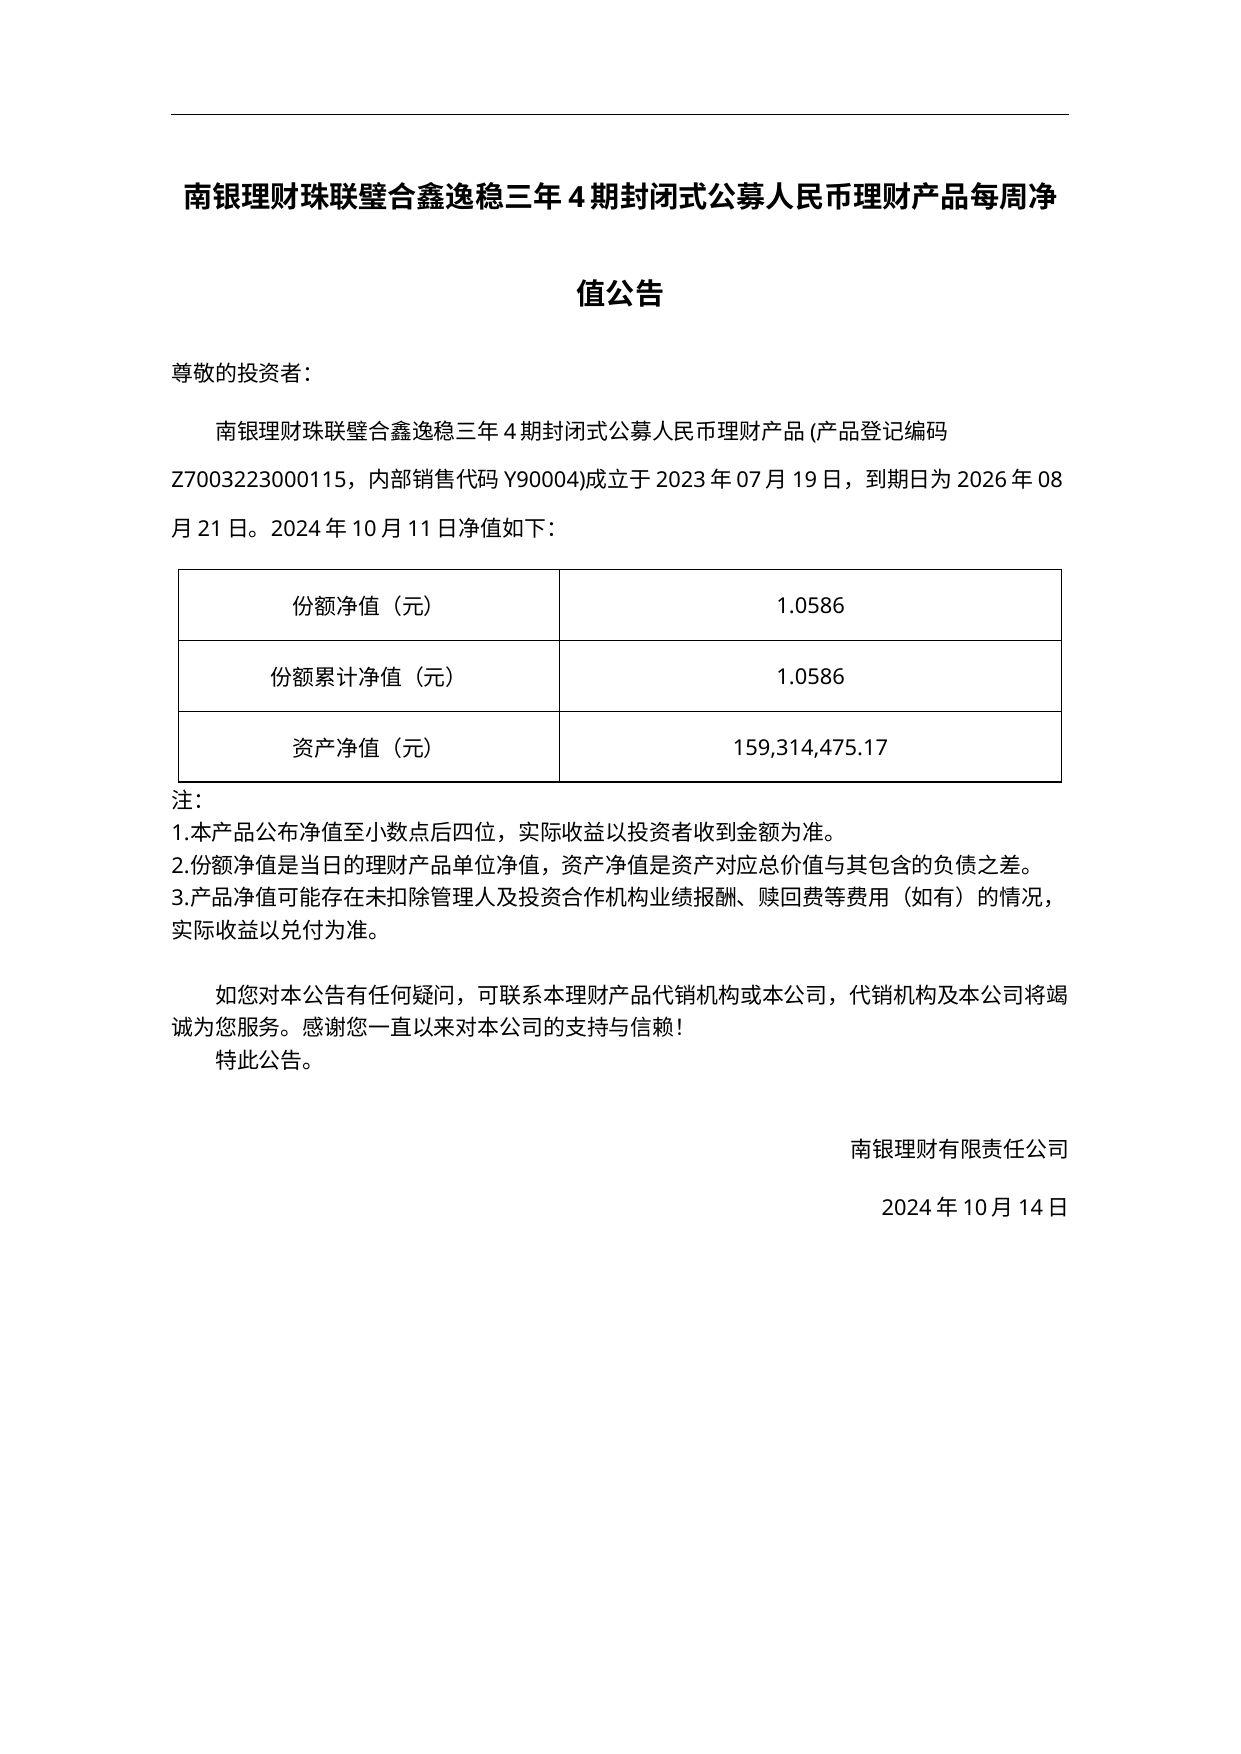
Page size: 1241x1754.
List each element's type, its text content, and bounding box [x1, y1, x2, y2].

table_cell 159,314,475.17 [560, 712, 1061, 781]
text 如您对本公告有任何疑问，可联系本理财产品代销机构或本公司，代销机构及本公司将竭诚为您服务。感谢您一直以来对本公司的支持与信赖！ [171, 977, 1069, 1042]
table_header 1.0586 [560, 570, 1061, 640]
table_cell 份额累计净值（元） [179, 641, 559, 711]
text 南银理财有限责任公司 [171, 1132, 1069, 1164]
text 特此公告。 [171, 1042, 1069, 1075]
text 尊敬的投资者： [171, 355, 1069, 388]
table_cell 资产净值（元） [179, 712, 559, 781]
table_cell 1.0586 [560, 641, 1061, 711]
table_header 份额净值（元） [179, 570, 559, 640]
text 南银理财珠联璧合鑫逸稳三年4期封闭式公募人民币理财产品每周净值公告 [171, 162, 1069, 324]
text 2024年10月14日 [171, 1190, 1069, 1222]
text 注： [171, 782, 1069, 815]
text 南银理财珠联璧合鑫逸稳三年4期封闭式公募人民币理财产品 (产品登记编码Z7003223000115，内部销售代码Y90004)成立于2023年07月19日，到期日为2026年08月21日。2024年10月11日净值如下： [171, 413, 1069, 543]
text 2.份额净值是当日的理财产品单位净值，资产净值是资产对应总价值与其包含的负债之差。 [171, 847, 1069, 880]
text 1.本产品公布净值至小数点后四位，实际收益以投资者收到金额为准。 [171, 815, 1069, 847]
text 3.产品净值可能存在未扣除管理人及投资合作机构业绩报酬、赎回费等费用（如有）的情况，实际收益以兑付为准。 [171, 880, 1069, 945]
